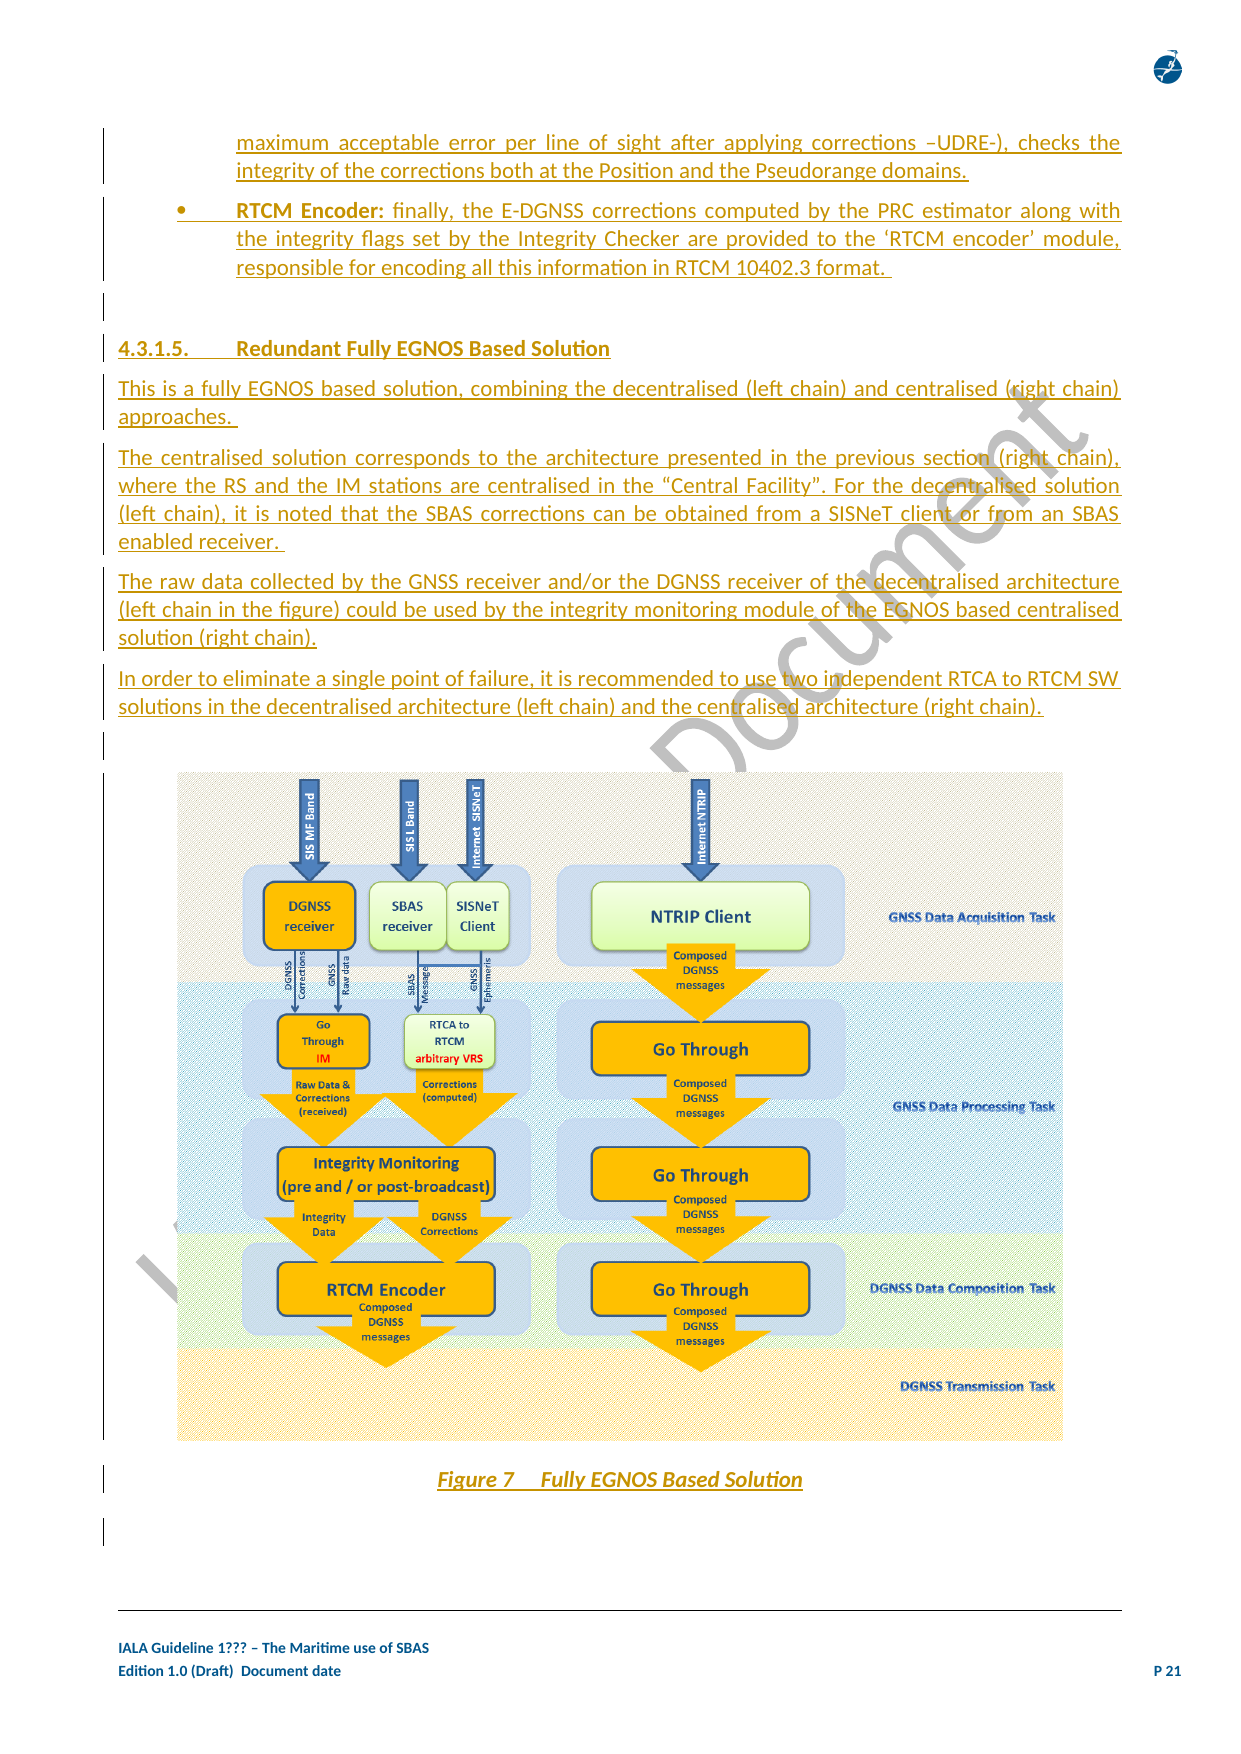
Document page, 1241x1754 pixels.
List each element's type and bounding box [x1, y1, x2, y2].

picture [177, 772, 1063, 1441]
picture [1122, 0, 1241, 119]
